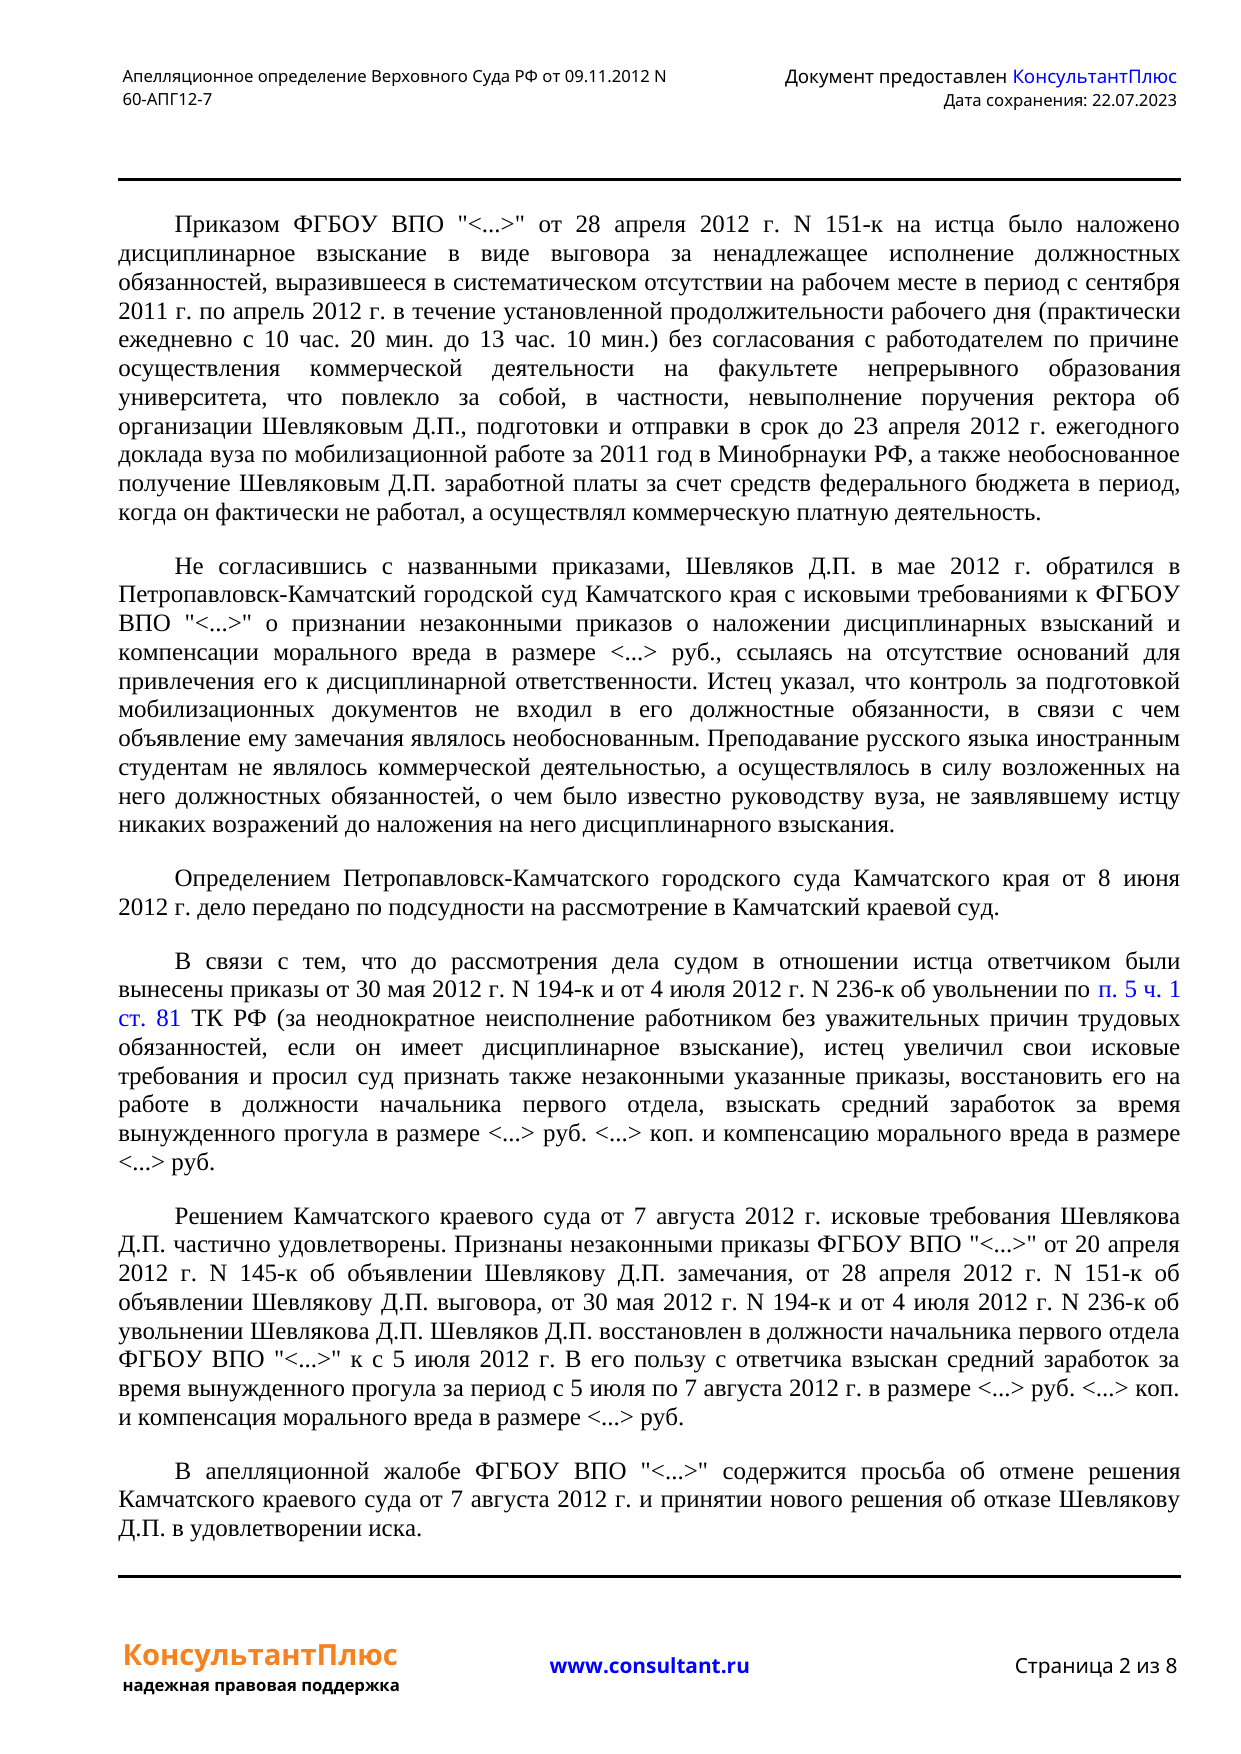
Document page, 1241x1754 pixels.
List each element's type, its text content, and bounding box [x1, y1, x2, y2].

text Приказом ФГБОУ ВПО "<...>" от 28 апреля 2012 г. N 151-к на истца было наложено дисциплинарное взыскание в виде выговора за ненадлежащее исполнение должностных обязанностей, выразившееся в систематическом отсутствии на рабочем месте в период с сентября 2011 г. по апрель 2012 г. в течение установленной продолжительности рабочего дня (практически ежедневно с 10 час. 20 мин. до 13 час. 10 мин.) без согласования с работодателем по причине осуществления коммерческой деятельности на факультете непрерывного образования университета, что повлекло за собой, в частности, невыполнение поручения ректора об организации Шевляковым Д.П., подготовки и отправки в срок до 23 апреля 2012 г. ежегодного доклада вуза по мобилизационной работе за 2011 год в Минобрнауки РФ, а также необоснованное получение Шевляковым Д.П. заработной платы за счет средств федерального бюджета в период, когда он фактически не работал, а осуществлял коммерческую платную деятельность. [118, 209, 1181, 526]
text Определением Петропавловск-Камчатского городского суда Камчатского края от 8 июня 2012 г. дело передано по подсудности на рассмотрение в Камчатский краевой суд. [118, 863, 1181, 921]
text Решением Камчатского краевого суда от 7 августа 2012 г. исковые требования Шевлякова Д.П. частично удовлетворены. Признаны незаконными приказы ФГБОУ ВПО "<...>" от 20 апреля 2012 г. N 145-к об объявлении Шевлякову Д.П. замечания, от 28 апреля 2012 г. N 151-к об объявлении Шевлякову Д.П. выговора, от 30 мая 2012 г. N 194-к и от 4 июля 2012 г. N 236-к об увольнении Шевлякова Д.П. Шевляков Д.П. восстановлен в должности начальника первого отдела ФГБОУ ВПО "<...>" к с 5 июля 2012 г. В его пользу с ответчика взыскан средний заработок за время вынужденного прогула за период с 5 июля по 7 августа 2012 г. в размере <...> руб. <...> коп. и компенсация морального вреда в размере <...> руб. [118, 1201, 1181, 1431]
text В связи с тем, что до рассмотрения дела судом в отношении истца ответчиком были вынесены приказы от 30 мая 2012 г. N 194-к и от 4 июля 2012 г. N 236-к об увольнении по п. 5 ч. 1 ст. 81 ТК РФ (за неоднократное неисполнение работником без уважительных причин трудовых обязанностей, если он имеет дисциплинарное взыскание), истец увеличил свои исковые требования и просил суд признать также незаконными указанные приказы, восстановить его на работе в должности начальника первого отдела, взыскать средний заработок за время вынужденного прогула в размере <...> руб. <...> коп. и компенсацию морального вреда в размере <...> руб. [118, 946, 1181, 1176]
text Не согласившись с названными приказами, Шевляков Д.П. в мае 2012 г. обратился в Петропавловск-Камчатский городской суд Камчатского края с исковыми требованиями к ФГБОУ ВПО "<...>" о признании незаконными приказов о наложении дисциплинарных взысканий и компенсации морального вреда в размере <...> руб., ссылаясь на отсутствие оснований для привлечения его к дисциплинарной ответственности. Истец указал, что контроль за подготовкой мобилизационных документов не входил в его должностные обязанности, в связи с чем объявление ему замечания являлось необоснованным. Преподавание русского языка иностранным студентам не являлось коммерческой деятельностью, а осуществлялось в силу возложенных на него должностных обязанностей, о чем было известно руководству вуза, не заявлявшему истцу никаких возражений до наложения на него дисциплинарного взыскания. [118, 551, 1181, 838]
text В апелляционной жалобе ФГБОУ ВПО "<...>" содержится просьба об отмене решения Камчатского краевого суда от 7 августа 2012 г. и принятии нового решения об отказе Шевлякову Д.П. в удовлетворении иска. [118, 1456, 1181, 1542]
